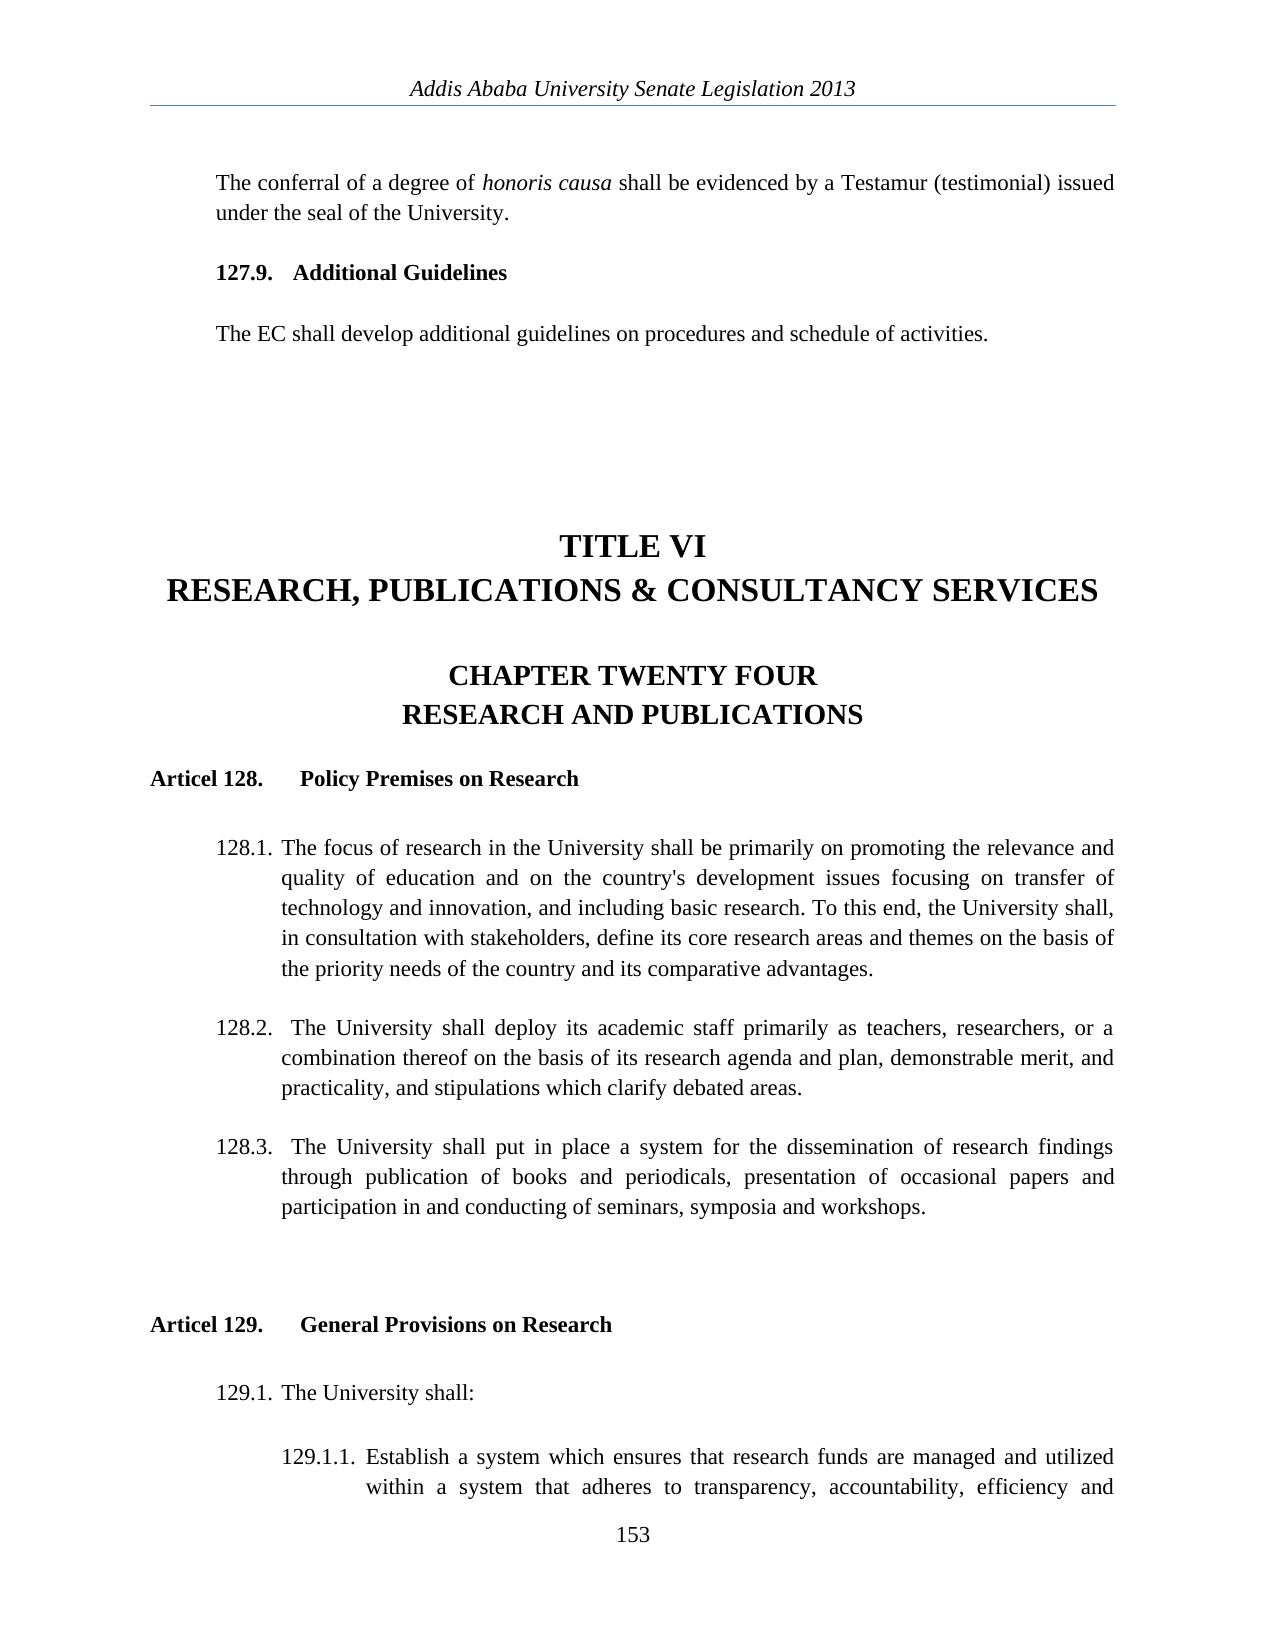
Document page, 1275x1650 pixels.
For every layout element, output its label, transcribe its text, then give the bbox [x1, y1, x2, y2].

text RESEARCH, PUBLICATIONS & CONSULTANCY SERVICES [150, 570, 1116, 608]
list The University shall: [216, 1379, 1116, 1406]
text RESEARCH AND PUBLICATIONS [150, 697, 1116, 730]
list Additional Guidelines [216, 259, 1116, 286]
list The University shall put in place a system for the dissemination of research findings through publication of books and periodicals, presentation of occasional papers and participation in and conducting of seminars, symposia and workshops. [216, 1133, 1116, 1220]
text CHAPTER TWENTY FOUR [150, 658, 1116, 692]
text The conferral of a degree of honoris causa shall be evidenced by a Testamur (testimonial) issued under the seal of the University. [216, 168, 1116, 225]
text TITLE VI [150, 526, 1116, 564]
list General Provisions on Research [150, 1311, 1116, 1338]
list The focus of research in the University shall be primarily on promoting the relevance and quality of education and on the country's development issues focusing on transfer of technology and innovation, and including basic research. To this end, the University shall, in consultation with stakeholders, define its core research areas and themes on the basis of the priority needs of the country and its comparative advantages. [216, 834, 1116, 981]
list The University shall deploy its academic staff primarily as teachers, researchers, or a combination thereof on the basis of its research agenda and plan, demonstrable merit, and practicality, and stipulations which clarify debated areas. [216, 1013, 1116, 1100]
text The EC shall develop additional guidelines on procedures and schedule of activities. [150, 319, 1116, 346]
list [281, 1443, 1116, 1499]
list Policy Premises on Research [150, 766, 1116, 792]
